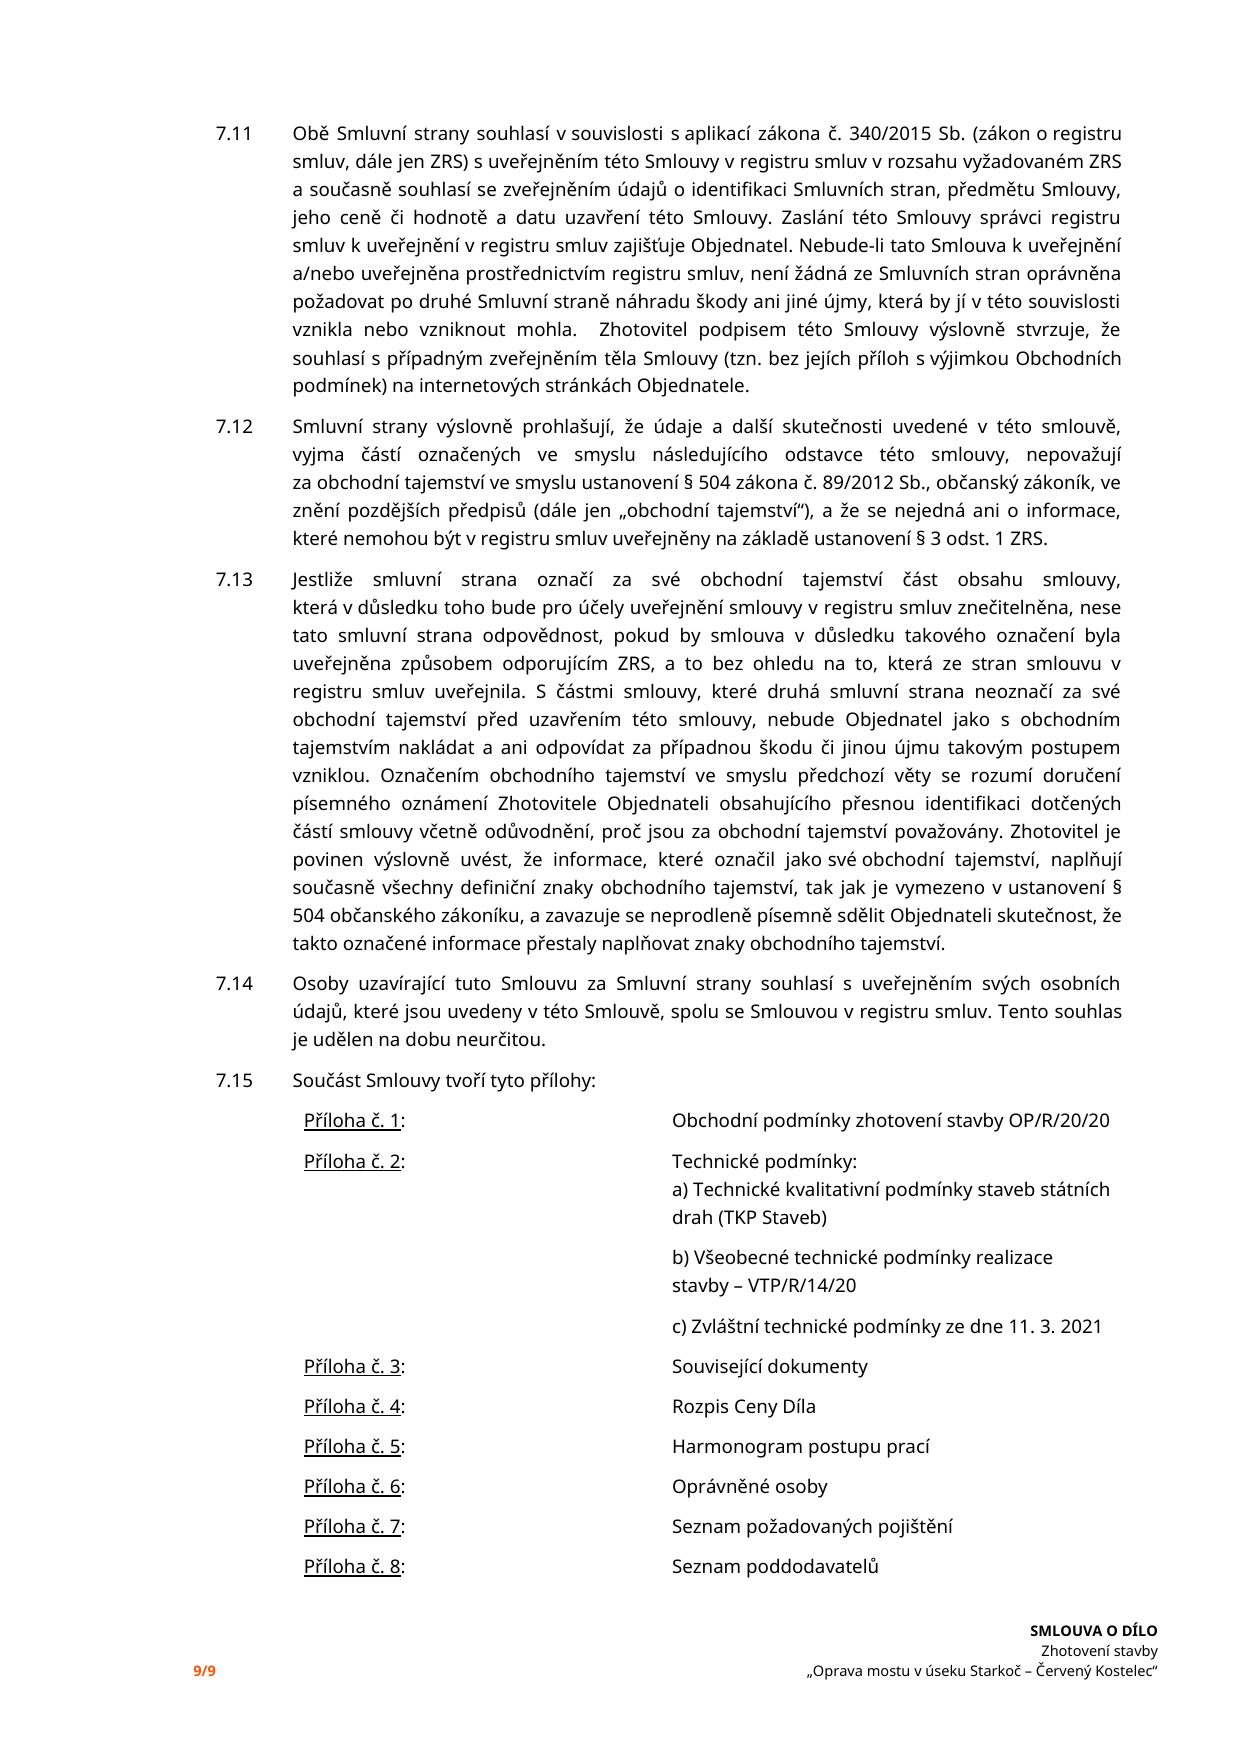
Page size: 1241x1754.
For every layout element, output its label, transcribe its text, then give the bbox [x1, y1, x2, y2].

table_cell Příloha č. 7: [216, 1514, 584, 1554]
table_cell Seznam poddodavatelů Zmocnění Vedoucího Zhotovitele Osvědčení [584, 1554, 1122, 1594]
table_cell Příloha č. 4: [216, 1393, 584, 1433]
table_cell Seznam požadovaných pojištění [584, 1514, 1122, 1554]
text Osoby uzavírající tuto Smlouvu za Smluvní strany souhlasí s uveřejněním svých osobních údajů, které jsou uvedeny v této Smlouvě, spolu se Smlouvou v registru smluv. Tento souhlas je udělen na dobu neurčitou. [216, 971, 1122, 1052]
text Obě Smluvní strany souhlasí v souvislosti s aplikací zákona č. 340/2015 Sb. (zákon o registru smluv, dále jen ZRS) s uveřejněním této Smlouvy v registru smluv v rozsahu vyžadovaném ZRS a současně souhlasí se zveřejněním údajů o identifikaci Smluvních stran, předmětu Smlouvy, jeho ceně či hodnotě a datu uzavření této Smlouvy. Zaslání této Smlouvy správci registru smluv k uveřejnění v registru smluv zajišťuje Objednatel. Nebude-li tato Smlouva k uveřejnění a/nebo uveřejněna prostřednictvím registru smluv, není žádná ze Smluvních stran oprávněna požadovat po druhé Smluvní straně náhradu škody ani jiné újmy, která by jí v této souvislosti vznikla nebo vzniknout mohla. Zhotovitel podpisem této Smlouvy výslovně stvrzuje, že souhlasí s případným zveřejněním těla Smlouvy (tzn. bez jejích příloh s výjimkou Obchodních podmínek) na internetových stránkách Objednatele. [216, 121, 1122, 398]
table_cell Rozpis Ceny Díla [584, 1393, 1122, 1433]
table_cell Příloha č. 2: [216, 1148, 584, 1353]
table_cell Související dokumenty [584, 1353, 1122, 1393]
table_cell Příloha č. 6: [216, 1474, 584, 1513]
table_cell Harmonogram postupu prací [584, 1433, 1122, 1473]
text Jestliže smluvní strana označí za své obchodní tajemství část obsahu smlouvy, která v důsledku toho bude pro účely uveřejnění smlouvy v registru smluv znečitelněna, nese tato smluvní strana odpovědnost, pokud by smlouva v důsledku takového označení byla uveřejněna způsobem odporujícím ZRS, a to bez ohledu na to, která ze stran smlouvu v registru smluv uveřejnila. S částmi smlouvy, které druhá smluvní strana neoznačí za své obchodní tajemství před uzavřením této smlouvy, nebude Objednatel jako s obchodním tajemstvím nakládat a ani odpovídat za případnou škodu či jinou újmu takovým postupem vzniklou. Označením obchodního tajemství ve smyslu předchozí věty se rozumí doručení písemného oznámení Zhotovitele Objednateli obsahujícího přesnou identifikaci dotčených částí smlouvy včetně odůvodnění, proč jsou za obchodní tajemství považovány. Zhotovitel je povinen výslovně uvést, že informace, které označil jako své obchodní tajemství, naplňují současně všechny definiční znaky obchodního tajemství, tak jak je vymezeno v ustanovení § 504 občanského zákoníku, a zavazuje se neprodleně písemně sdělit Objednateli skutečnost, že takto označené informace přestaly naplňovat znaky obchodního tajemství. [216, 566, 1122, 956]
text Součást Smlouvy tvoří tyto přílohy: [216, 1067, 1122, 1093]
table_header Příloha č. 1: [216, 1108, 584, 1148]
table_cell Příloha č. 8: Příloha č. 9: Příloha č. 10: [216, 1554, 584, 1594]
table_cell Oprávněné osoby [584, 1474, 1122, 1513]
text Smluvní strany výslovně prohlašují, že údaje a další skutečnosti uvedené v této smlouvě, vyjma částí označených ve smyslu následujícího odstavce této smlouvy, nepovažují za obchodní tajemství ve smyslu ustanovení § 504 zákona č. 89/2012 Sb., občanský zákoník, ve znění pozdějších předpisů (dále jen „obchodní tajemství“), a že se nejedná ani o informace, které nemohou být v registru smluv uveřejněny na základě ustanovení § 3 odst. 1 ZRS. [216, 413, 1122, 551]
table_cell Příloha č. 3: [216, 1353, 584, 1393]
table_cell Příloha č. 5: [216, 1433, 584, 1473]
table_header Obchodní podmínky zhotovení stavby OP/R/20/20 [584, 1108, 1122, 1148]
table_cell Technické podmínky: a) Technické kvalitativní podmínky staveb státních drah (TKP Staveb) b) Všeobecné technické podmínky realizace stavby – VTP/R/14/20 c) Zvláštní technické podmínky ze dne 11. 3. 2021 [584, 1148, 1122, 1353]
